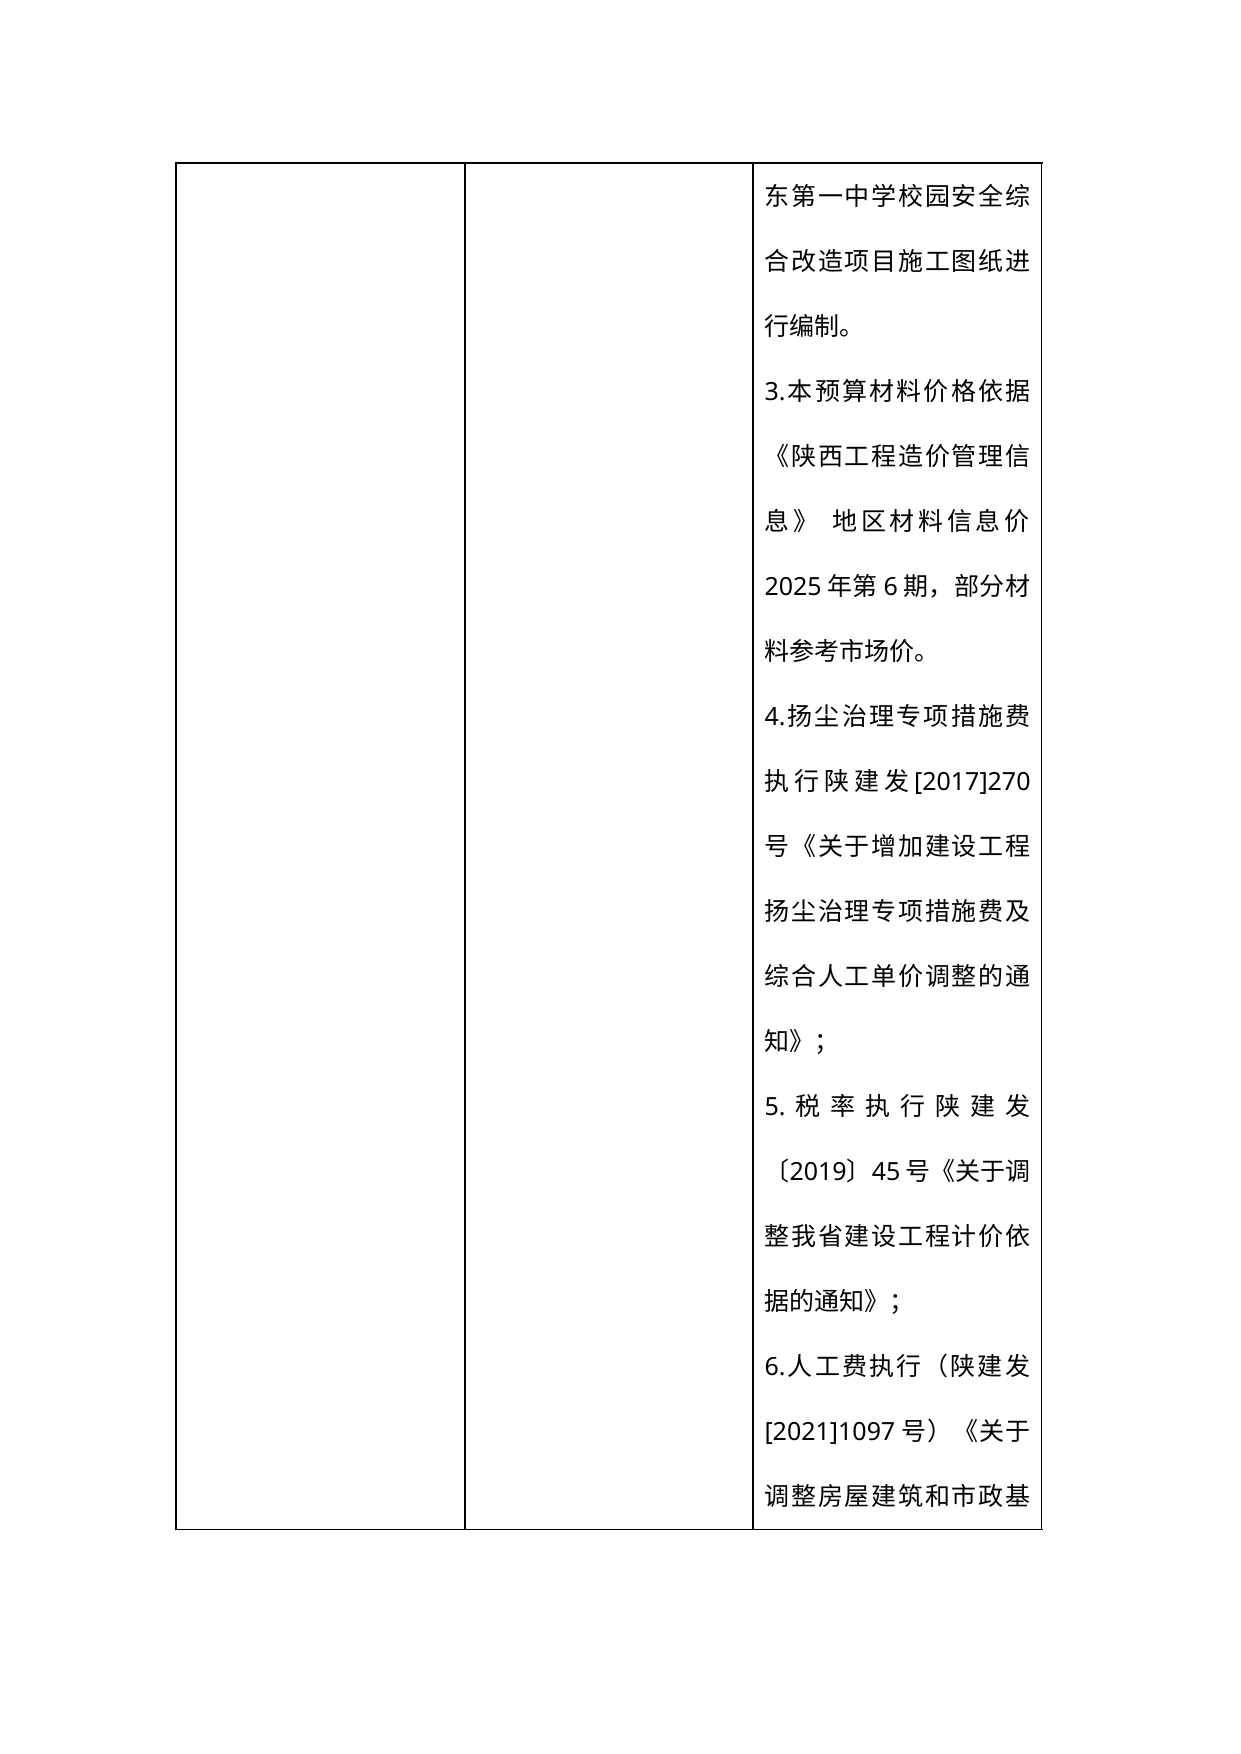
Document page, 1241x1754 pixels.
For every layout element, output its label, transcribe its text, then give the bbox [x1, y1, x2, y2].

table_cell [466, 164, 752, 1528]
table_cell 3 [177, 164, 464, 1528]
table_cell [754, 164, 1041, 1528]
